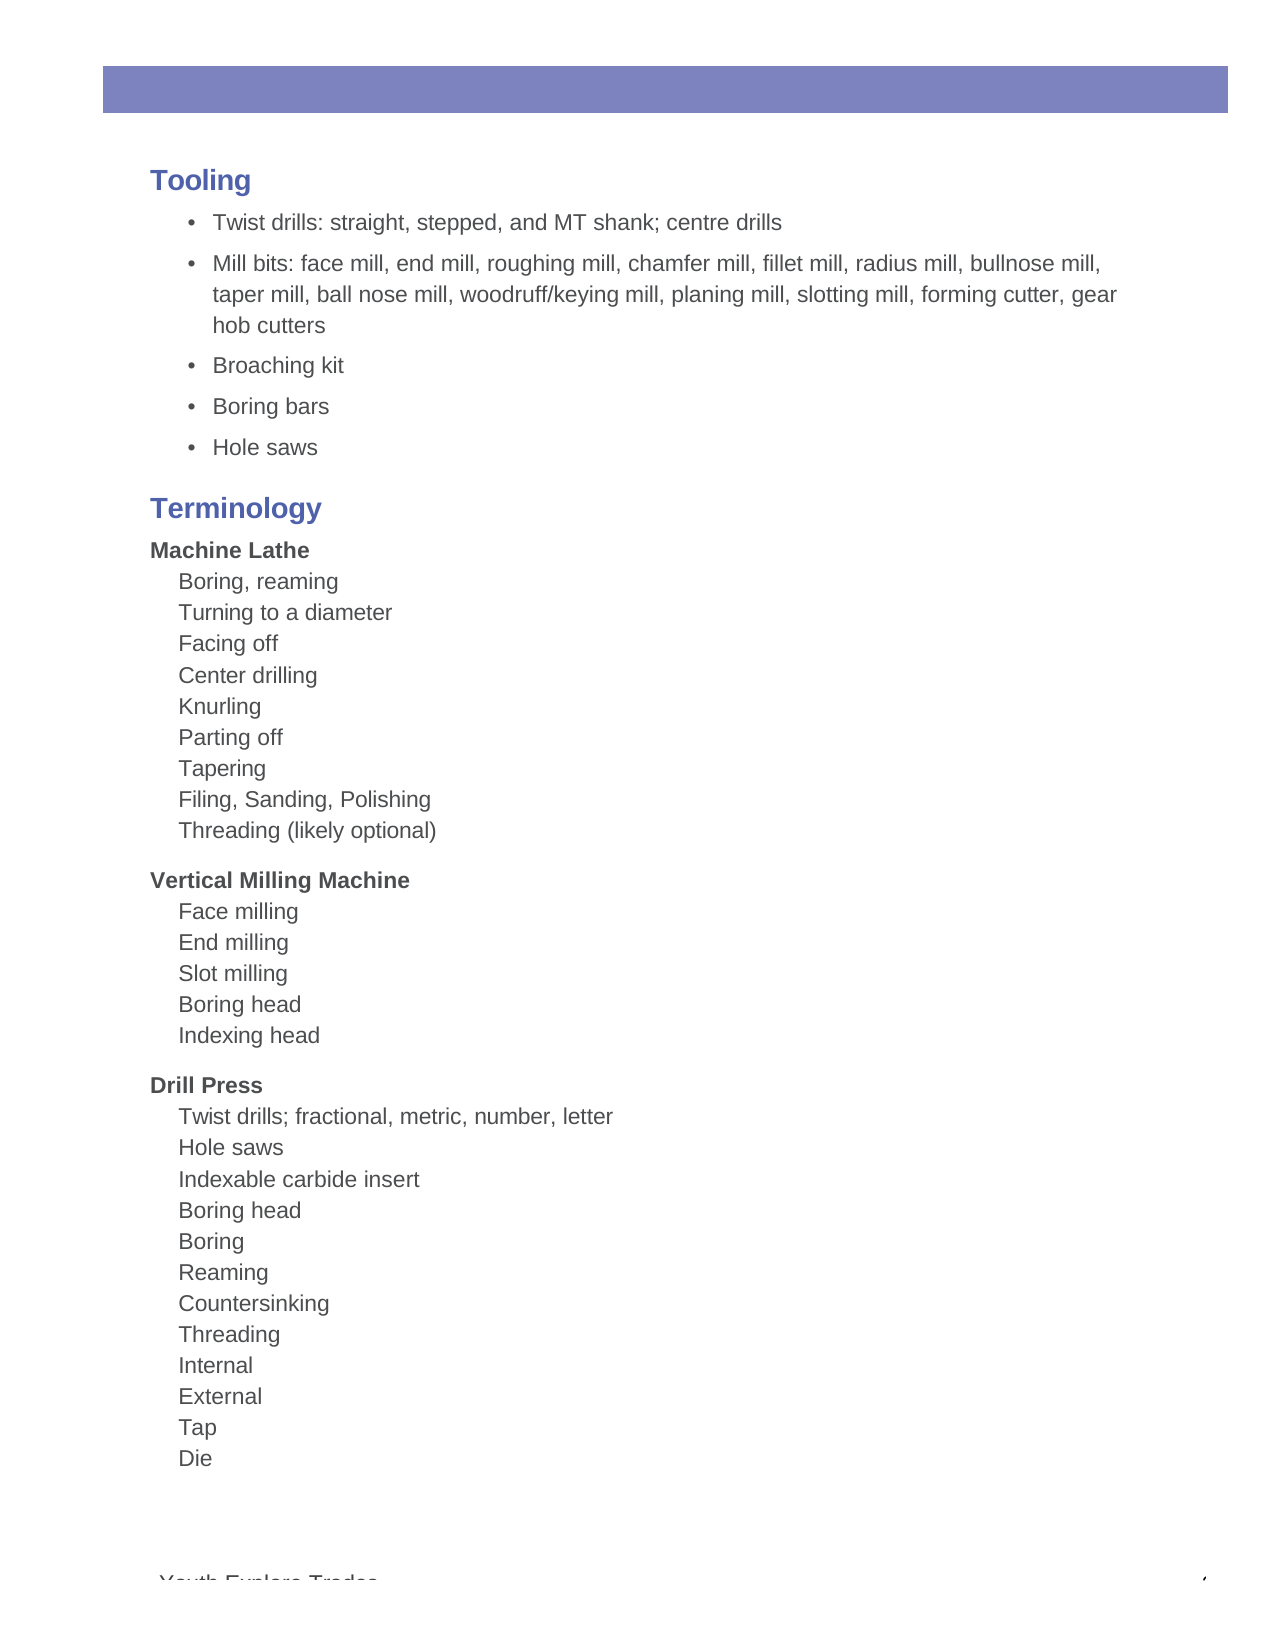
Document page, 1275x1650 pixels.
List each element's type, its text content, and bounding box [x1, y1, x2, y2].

text Boring Reaming Countersinking Threading Internal External [178, 1228, 333, 1409]
text Center drilling Knurling Parting off Tapering [178, 662, 326, 781]
text Tap Die [178, 1414, 248, 1471]
list Twist drills: straight, stepped, and MT shank; centre drills [187, 209, 1239, 235]
list Hole saws [187, 433, 1239, 460]
text Indexable carbide insert Boring head [178, 1166, 484, 1223]
subtitle Vertical Milling Machine [150, 867, 1239, 893]
subtitle Machine Lathe [150, 537, 1239, 563]
list Broaching kit [187, 352, 1239, 378]
list Boring bars [187, 393, 1239, 419]
subtitle Terminology [150, 491, 1239, 524]
subtitle Drill Press [150, 1072, 1239, 1098]
list Mill bits: face mill, end mill, roughing mill, chamfer mill, fillet mill, radius mill, bullnose mill, taper mill, ball nose mill, woodruff/keying mill, planing mill, slotting mill, forming cutter, gear hob cutters [187, 249, 1120, 338]
text Tooling [150, 162, 1239, 196]
text Face milling End milling Slot milling Boring head Indexing head [178, 898, 326, 1048]
text Twist drills; fractional, metric, number, letter Hole saws [178, 1103, 656, 1161]
text Filing, Sanding, Polishing Threading (likely optional) [178, 786, 484, 843]
text Boring, reaming Turning to a diameter Facing off [178, 568, 411, 657]
